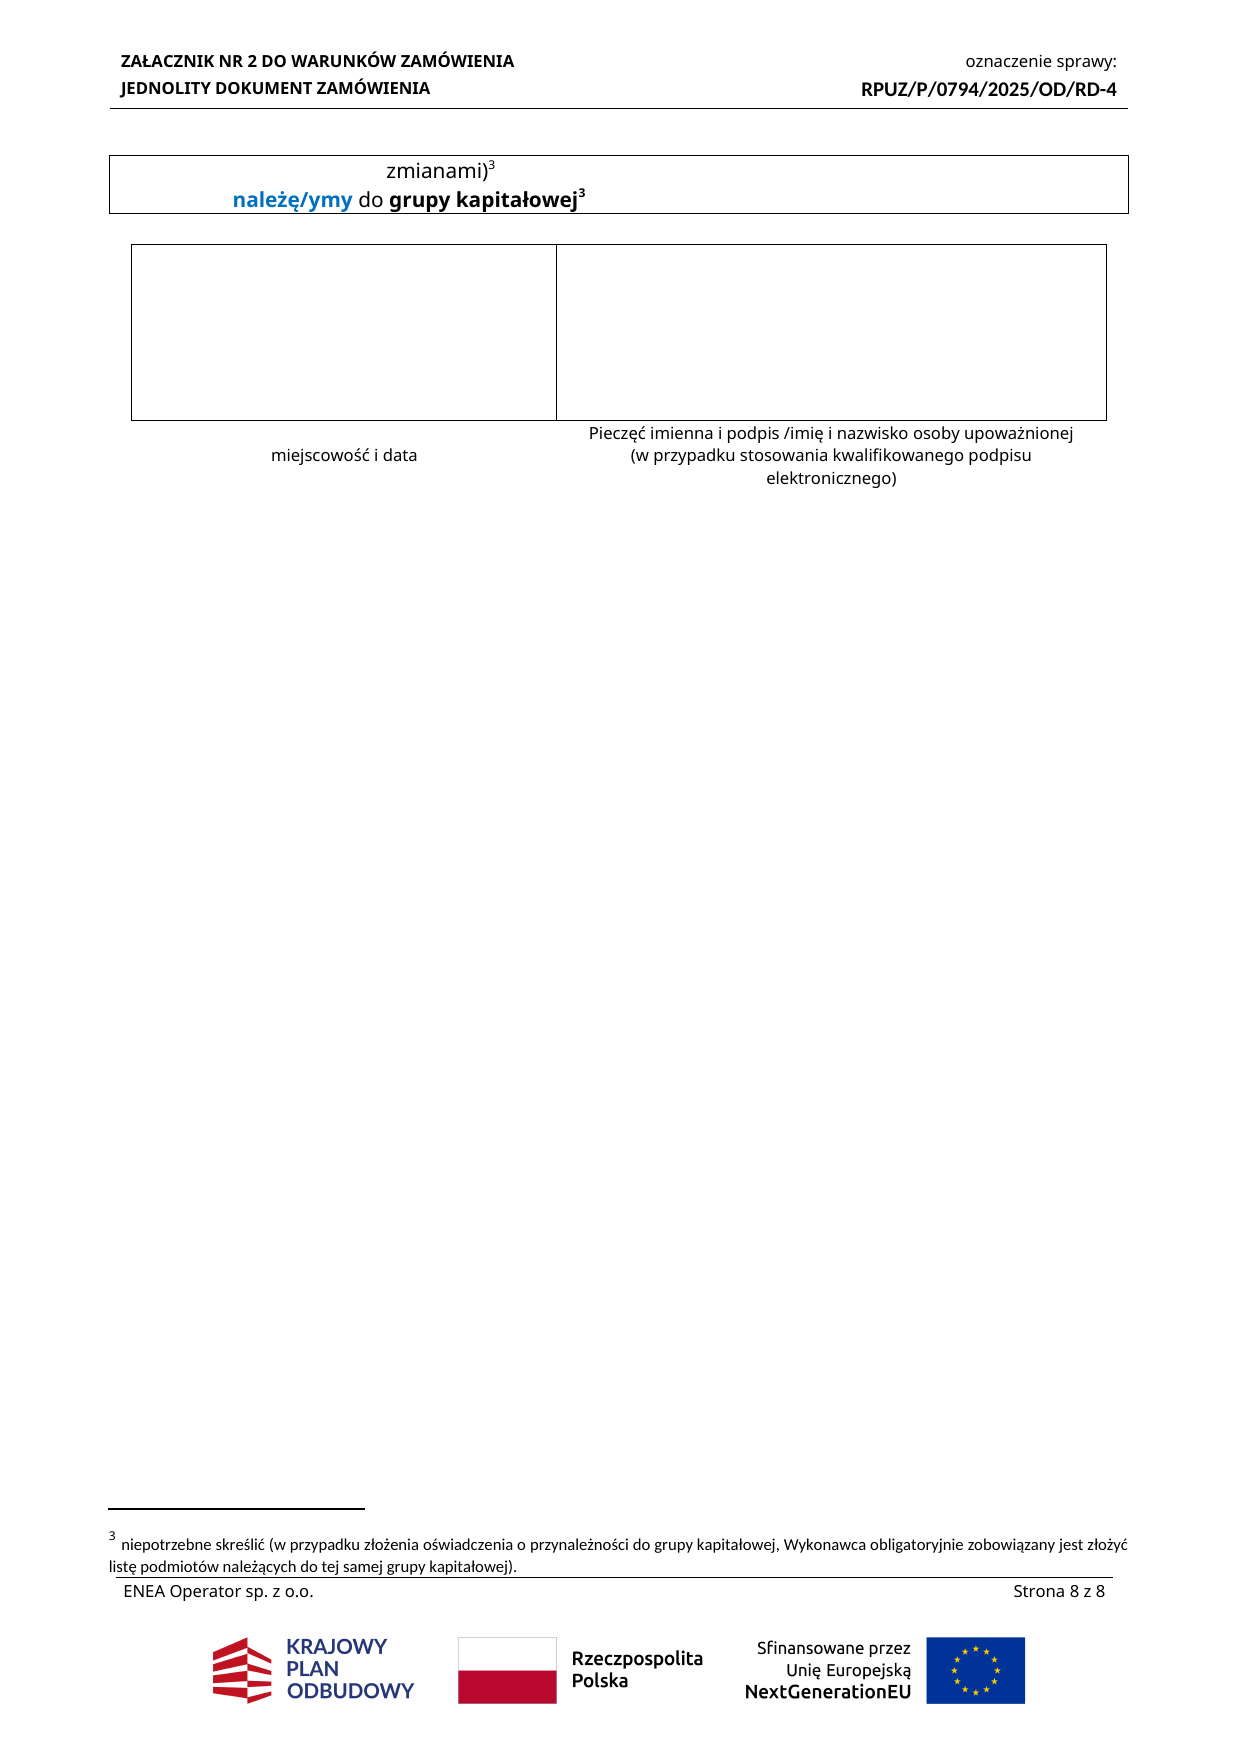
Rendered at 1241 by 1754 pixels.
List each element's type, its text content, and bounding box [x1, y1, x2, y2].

table_cell miejscowość i data [132, 421, 556, 489]
table_header [557, 245, 1106, 420]
table_header [132, 245, 556, 420]
picture [191, 1616, 1047, 1726]
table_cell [110, 156, 1128, 213]
table_cell Pieczęć imienna i podpis /imię i nazwisko osoby upoważnionej (w przypadku stosowania kwalifikowanego podpisu elektronicznego) [556, 421, 1106, 489]
